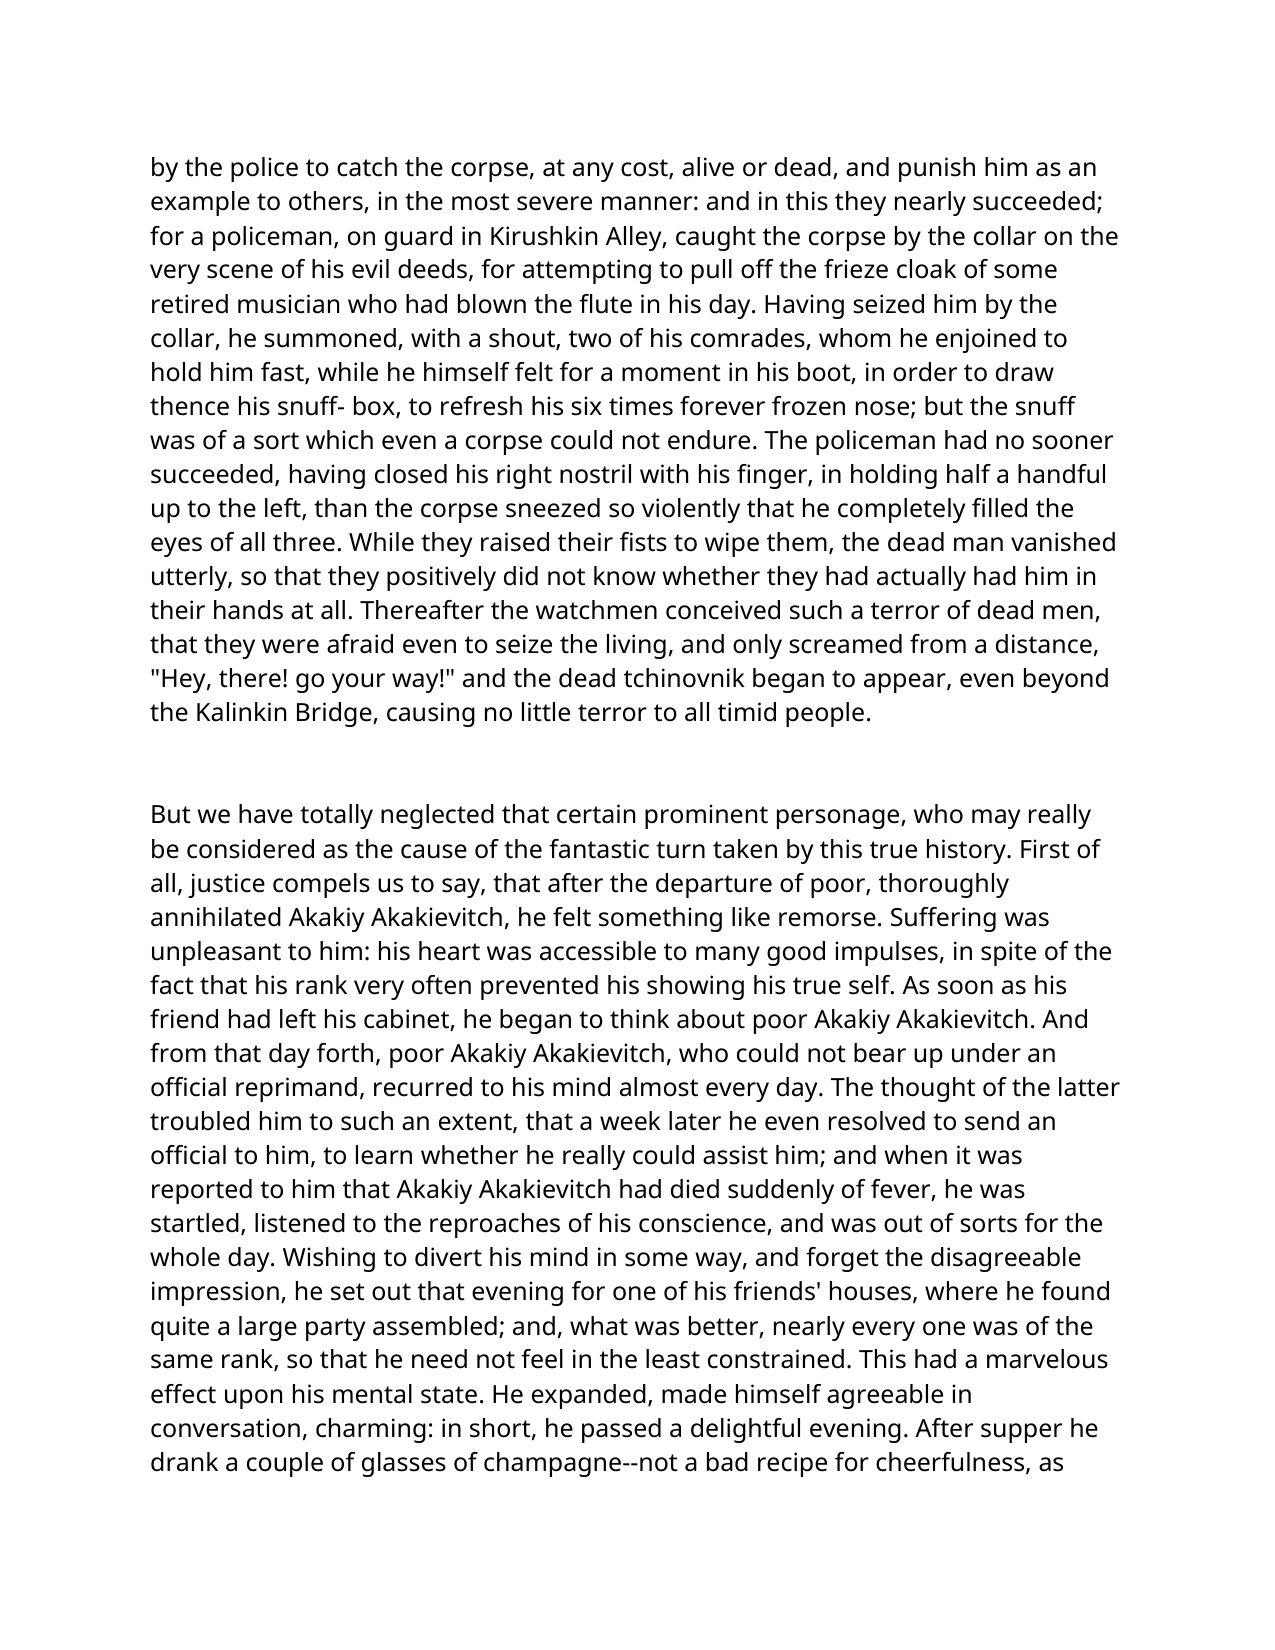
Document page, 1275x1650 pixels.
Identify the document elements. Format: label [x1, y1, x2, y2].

text [150, 797, 1125, 1478]
text [150, 150, 1125, 729]
